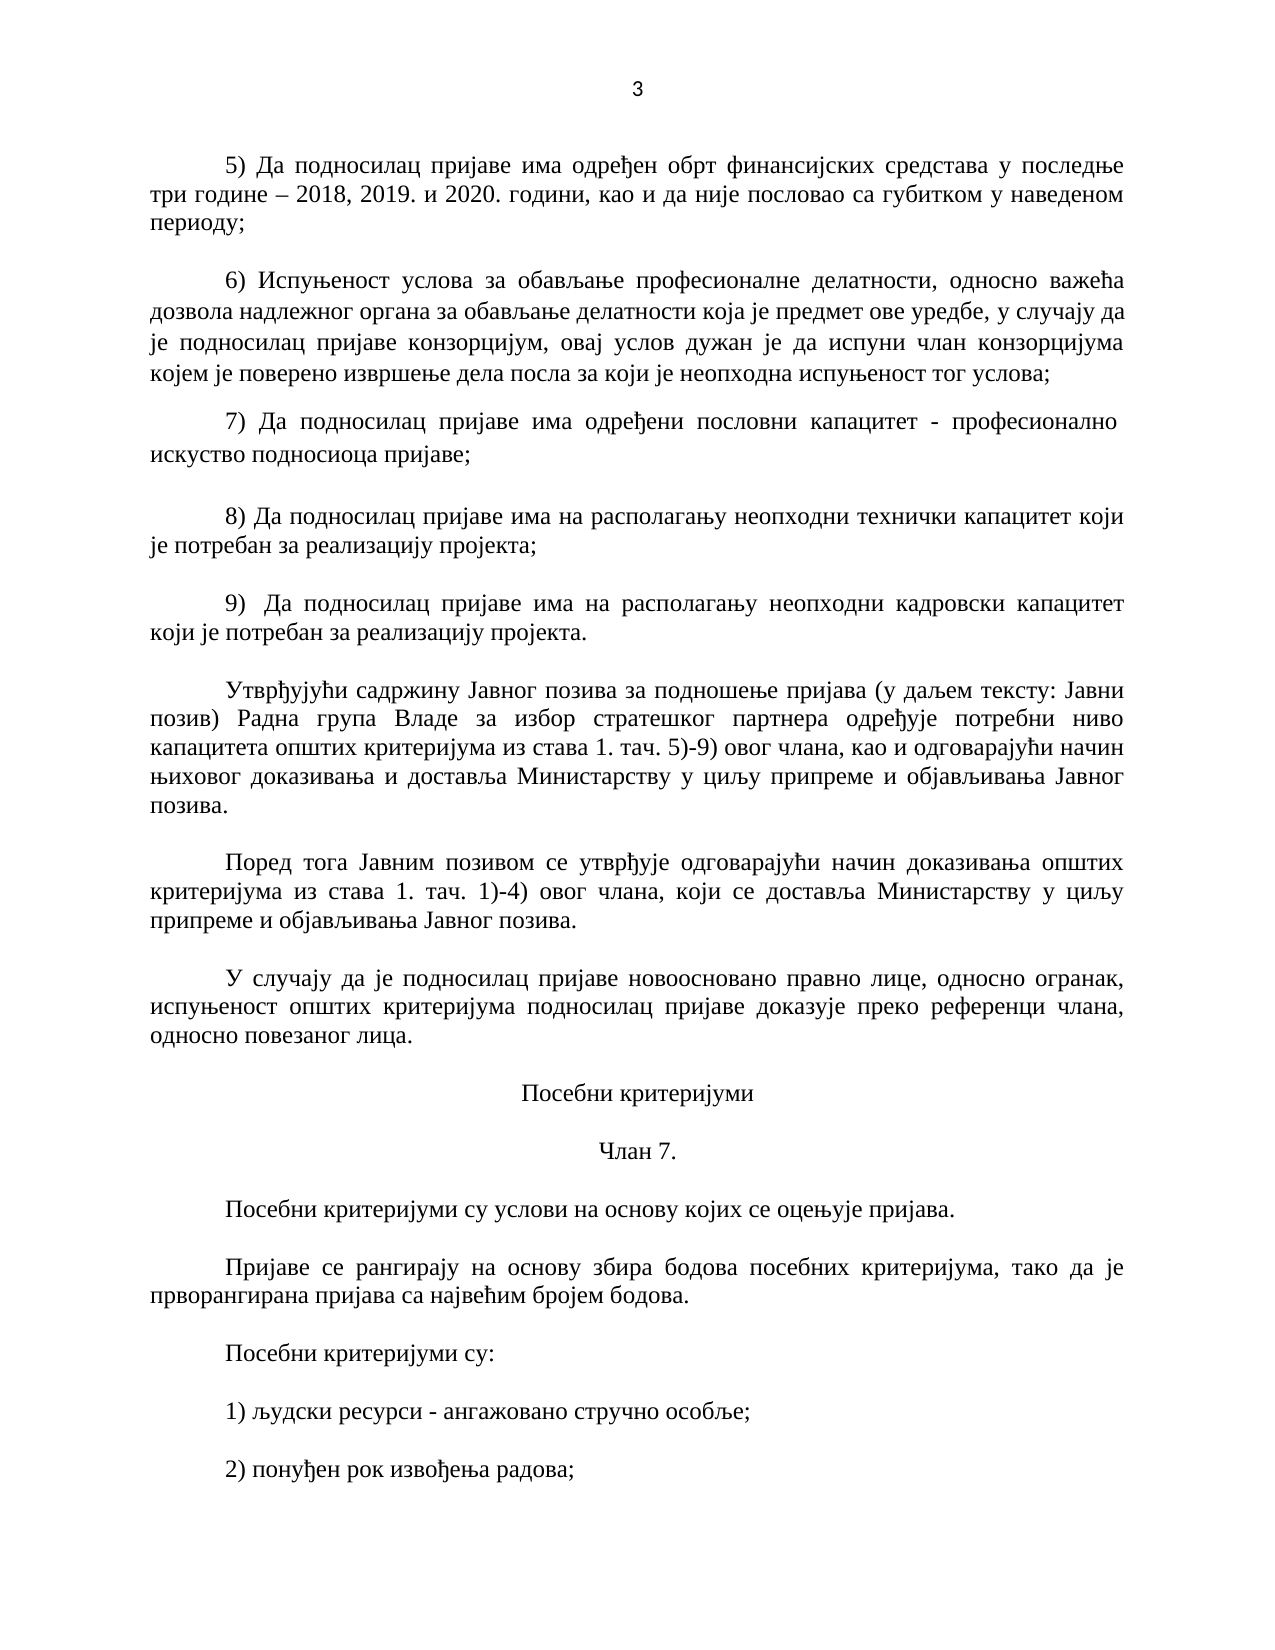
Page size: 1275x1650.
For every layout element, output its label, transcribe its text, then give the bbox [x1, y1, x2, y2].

text 7) Да подносилац пријаве има одређени пословни капацитет - професионално искуство подносиоца пријаве; [150, 406, 1119, 468]
text 2) понуђен рок извођења радова; [150, 1454, 1125, 1483]
text 6) Испуњеност услова за обављање професионалне делатности, односно важећа дозвола надлежног органа за обављање делатности која је предмет ове уредбе, у случају да је подносилац пријаве конзорцијум, овај услов дужан је да испуни члан конзорцијума којем је поверено извршење дела посла за који је неопходна испуњеност тог услова; [150, 265, 1125, 387]
text 5) Да подносилац пријаве има одређен обрт финансијских средстава у последње три године – 2018, 2019. и 2020. години, као и да није пословао са губитком у наведеном периоду; [150, 150, 1125, 236]
text 8) Да подносилац пријаве има на располагању неопходни технички капацитет који је потребан за реализацију пројекта; [150, 501, 1125, 559]
text У случају да је подносилац пријаве новоосновано правно лице, односно огранак, испуњеност општих критеријума подносилац пријаве доказује преко референци члана, односно повезаног лица. [150, 963, 1125, 1049]
text Члан 7. [150, 1136, 1125, 1165]
text Пријаве се рангирају на основу збира бодова посебних критеријума, тако да је прворангирана пријава са највећим бројем бодова. [150, 1252, 1125, 1309]
text Посебни критеријуми су: [150, 1338, 1125, 1367]
text 9) Да подносилац пријаве има на располагању неопходни кадровски капацитет који је потребан за реализацију пројекта. [150, 588, 1125, 646]
text 1) људски ресурси - ангажовано стручно особље; [150, 1396, 1125, 1425]
text Утврђујући садржину Јавног позива за подношење пријава (у даљем тексту: Јавни позив) Радна група Владе за избор стратешког партнера одређује потребни ниво капацитета општих критеријума из става 1. тач. 5)-9) овог члана, као и одговарајући начин њиховог доказивања и доставља Министарству у циљу припреме и објављивања Јавног позива. [150, 675, 1125, 818]
text Посебни критеријуми [150, 1078, 1125, 1107]
text Посебни критеријуми су услови на основу којих се оцењује пријава. [150, 1194, 1125, 1223]
text Поред тога Јавним позивом се утврђује одговарајући начин доказивања општих критеријума из става 1. тач. 1)-4) овог члана, који се доставља Министарству у циљу припреме и објављивања Јавног позива. [150, 847, 1125, 933]
